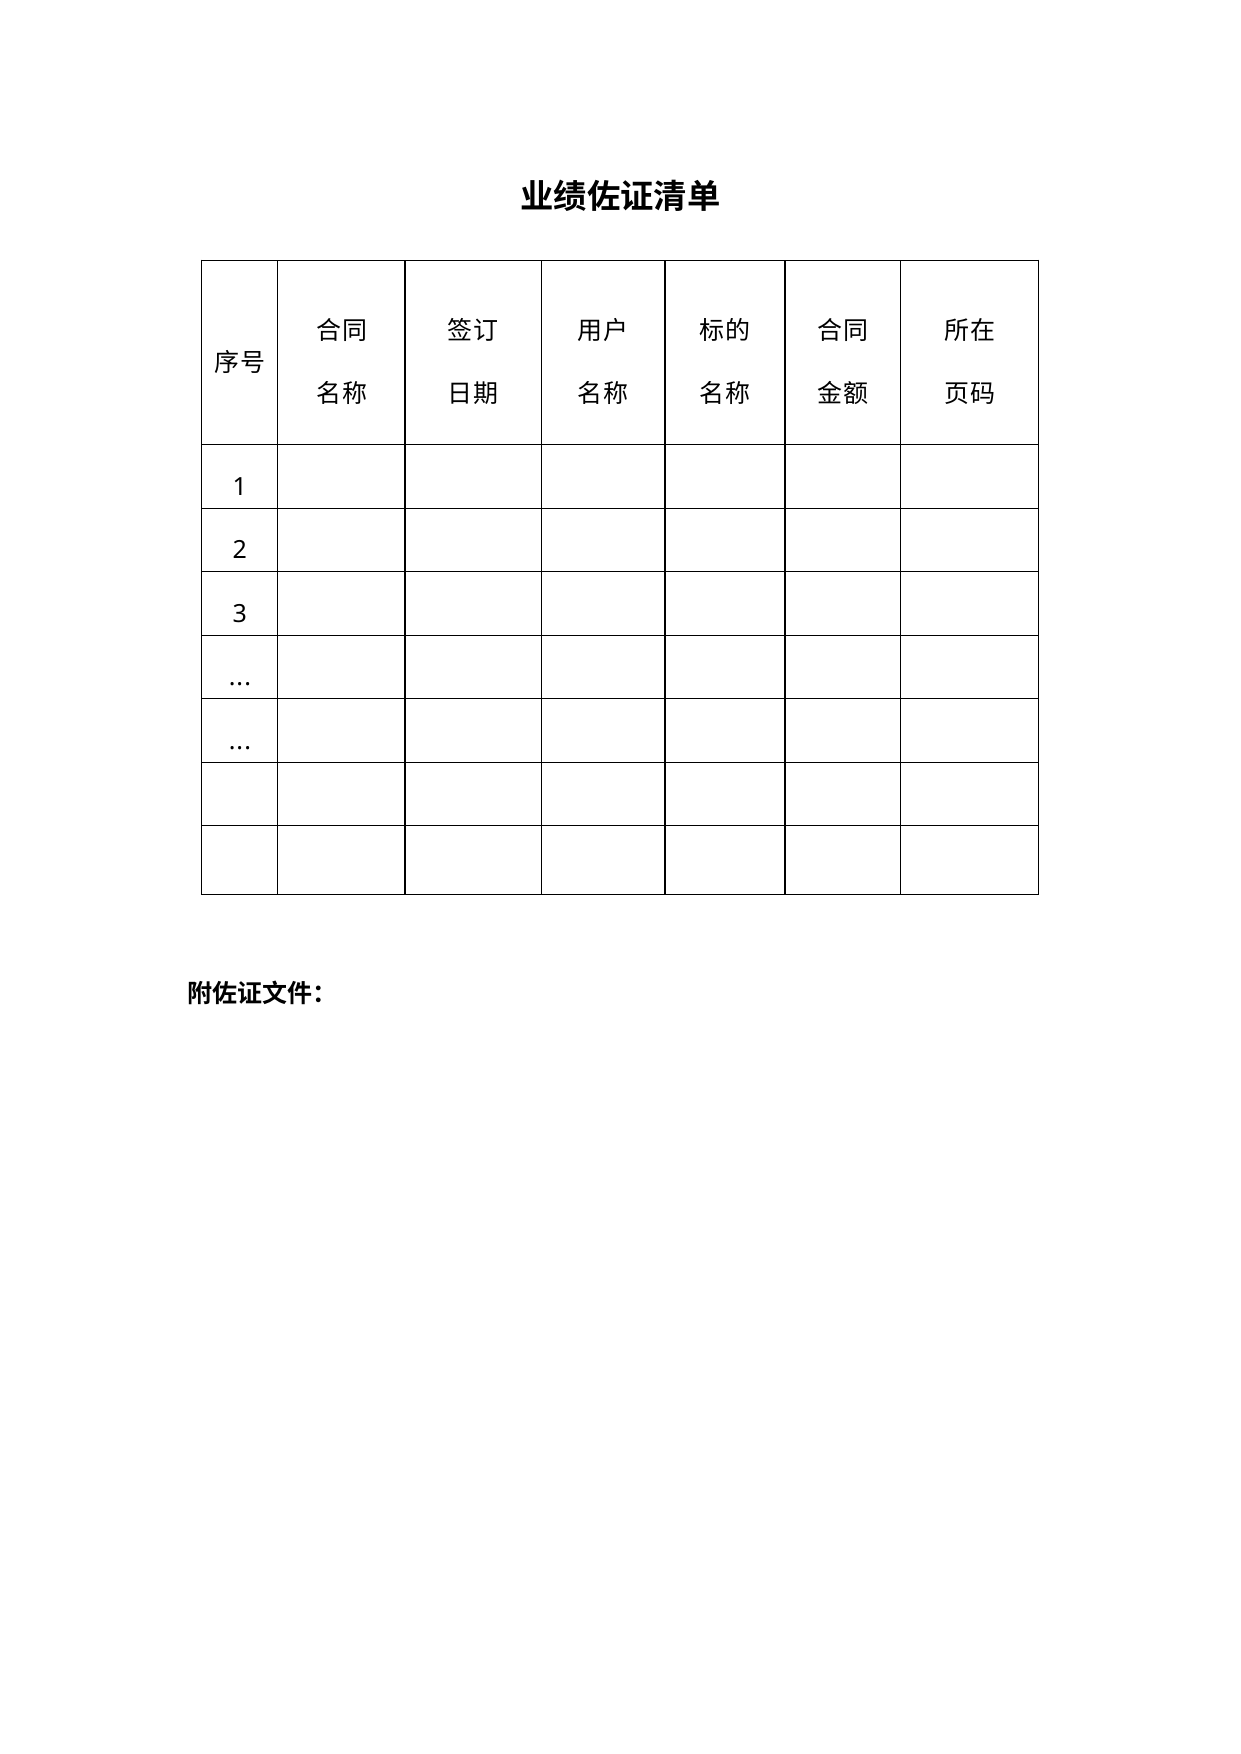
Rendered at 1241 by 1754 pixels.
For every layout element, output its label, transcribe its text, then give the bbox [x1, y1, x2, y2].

table_header 所在 页码 [901, 261, 1038, 444]
table_cell [406, 445, 541, 508]
table_cell [786, 572, 900, 635]
table_cell 1 [202, 445, 277, 508]
text 附佐证文件： [187, 959, 1053, 1024]
table_cell [542, 699, 664, 762]
table_cell [901, 509, 1038, 571]
table_cell [278, 572, 404, 635]
table_cell [406, 763, 541, 825]
table_cell ... [202, 636, 277, 698]
table_cell [542, 445, 664, 508]
table_cell [542, 763, 664, 825]
table_cell [278, 699, 404, 762]
table_cell 2 [202, 509, 277, 571]
table_cell [666, 509, 784, 571]
table_cell [901, 572, 1038, 635]
table_cell [542, 572, 664, 635]
table_cell [278, 445, 404, 508]
table_cell [278, 763, 404, 825]
table_cell [901, 826, 1038, 893]
table_header 用户 名称 [542, 261, 664, 444]
table_cell [786, 699, 900, 762]
table_cell [666, 636, 784, 698]
text 业绩佐证清单 [187, 162, 1053, 227]
table_cell [406, 636, 541, 698]
table_cell [278, 509, 404, 571]
table_header 序号 [202, 261, 277, 444]
table_cell [202, 763, 277, 825]
table_cell [202, 826, 277, 893]
table_cell [666, 572, 784, 635]
table_cell [278, 636, 404, 698]
table_cell [786, 636, 900, 698]
table_cell [278, 826, 404, 893]
table_cell ... [202, 699, 277, 762]
table_cell [406, 509, 541, 571]
table_cell [786, 826, 900, 893]
table_cell [666, 699, 784, 762]
table_cell [901, 699, 1038, 762]
table_cell [406, 826, 541, 893]
table_cell [542, 826, 664, 893]
table_cell [786, 509, 900, 571]
table_cell [666, 763, 784, 825]
table_cell [786, 445, 900, 508]
table_header 签订 日期 [406, 261, 541, 444]
table_header 合同 名称 [278, 261, 404, 444]
table_cell [901, 763, 1038, 825]
table_cell 3 [202, 572, 277, 635]
table_cell [666, 445, 784, 508]
table_cell [542, 636, 664, 698]
table_header 合同 金额 [786, 261, 900, 444]
table_cell [786, 763, 900, 825]
table_cell [666, 826, 784, 893]
table_header 标的 名称 [666, 261, 784, 444]
table_cell [542, 509, 664, 571]
table_cell [901, 445, 1038, 508]
table_cell [406, 572, 541, 635]
table_cell [901, 636, 1038, 698]
table_cell [406, 699, 541, 762]
